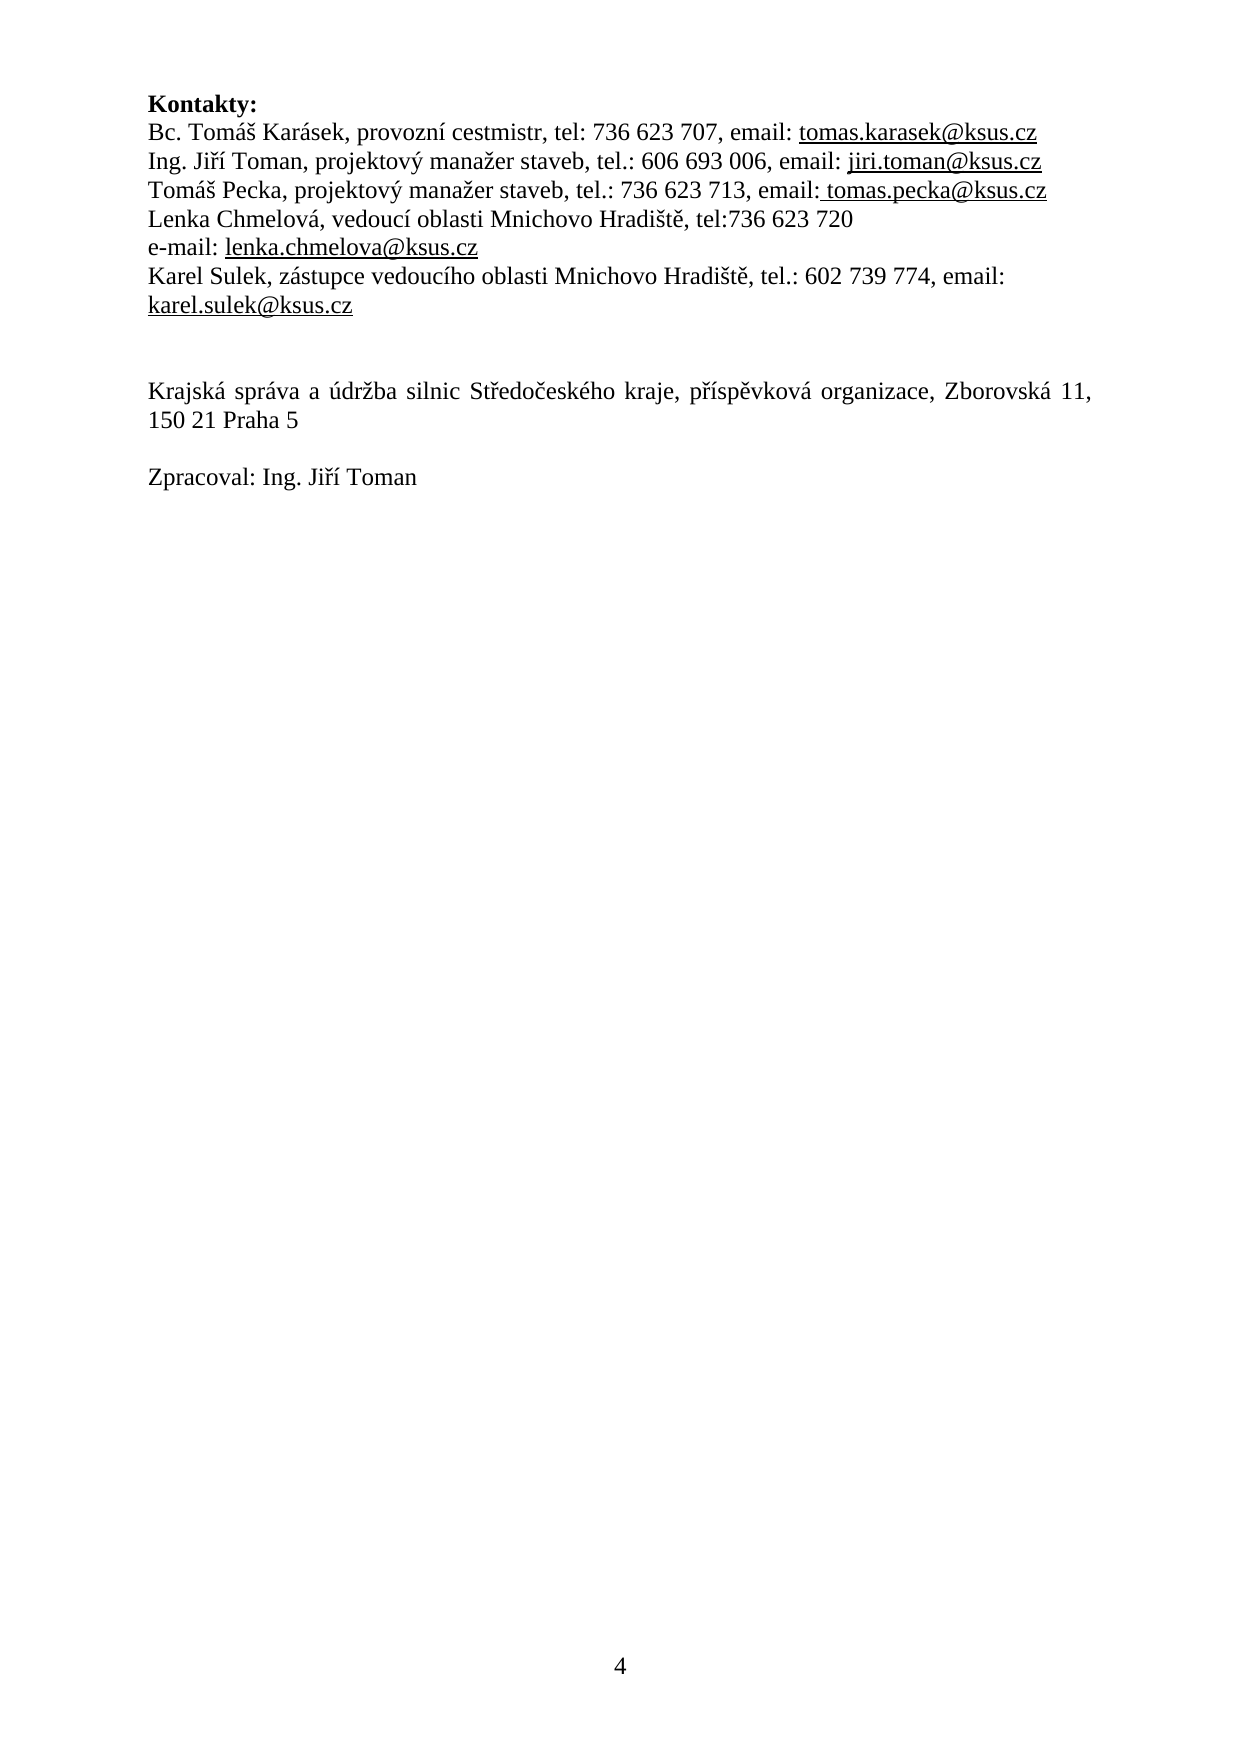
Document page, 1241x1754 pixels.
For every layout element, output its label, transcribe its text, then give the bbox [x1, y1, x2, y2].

text Krajská správa a údržba silnic Středočeského kraje, příspěvková organizace, Zborovská 11, 150 21 Praha 5 [148, 376, 1092, 434]
text e-mail: lenka.chmelova@ksus.cz [148, 232, 1092, 261]
text Lenka Chmelová, vedoucí oblasti Mnichovo Hradiště, tel:736 623 720 [148, 204, 1092, 232]
text Ing. Jiří Toman, projektový manažer staveb, tel.: 606 693 006, email: jiri.toman@ksus.cz [148, 146, 1092, 175]
text Karel Sulek, zástupce vedoucího oblasti Mnichovo Hradiště, tel.: 602 739 774, email: karel.sulek@ksus.cz [148, 261, 1092, 319]
text Bc. Tomáš Karásek, provozní cestmistr, tel: 736 623 707, email: tomas.karasek@ksus.cz [148, 117, 1092, 146]
text Tomáš Pecka, projektový manažer staveb, tel.: 736 623 713, email: tomas.pecka@ksus.cz [148, 175, 1092, 204]
text Kontakty: [148, 89, 1092, 117]
text Zpracoval: Ing. Jiří Toman [148, 462, 1092, 491]
